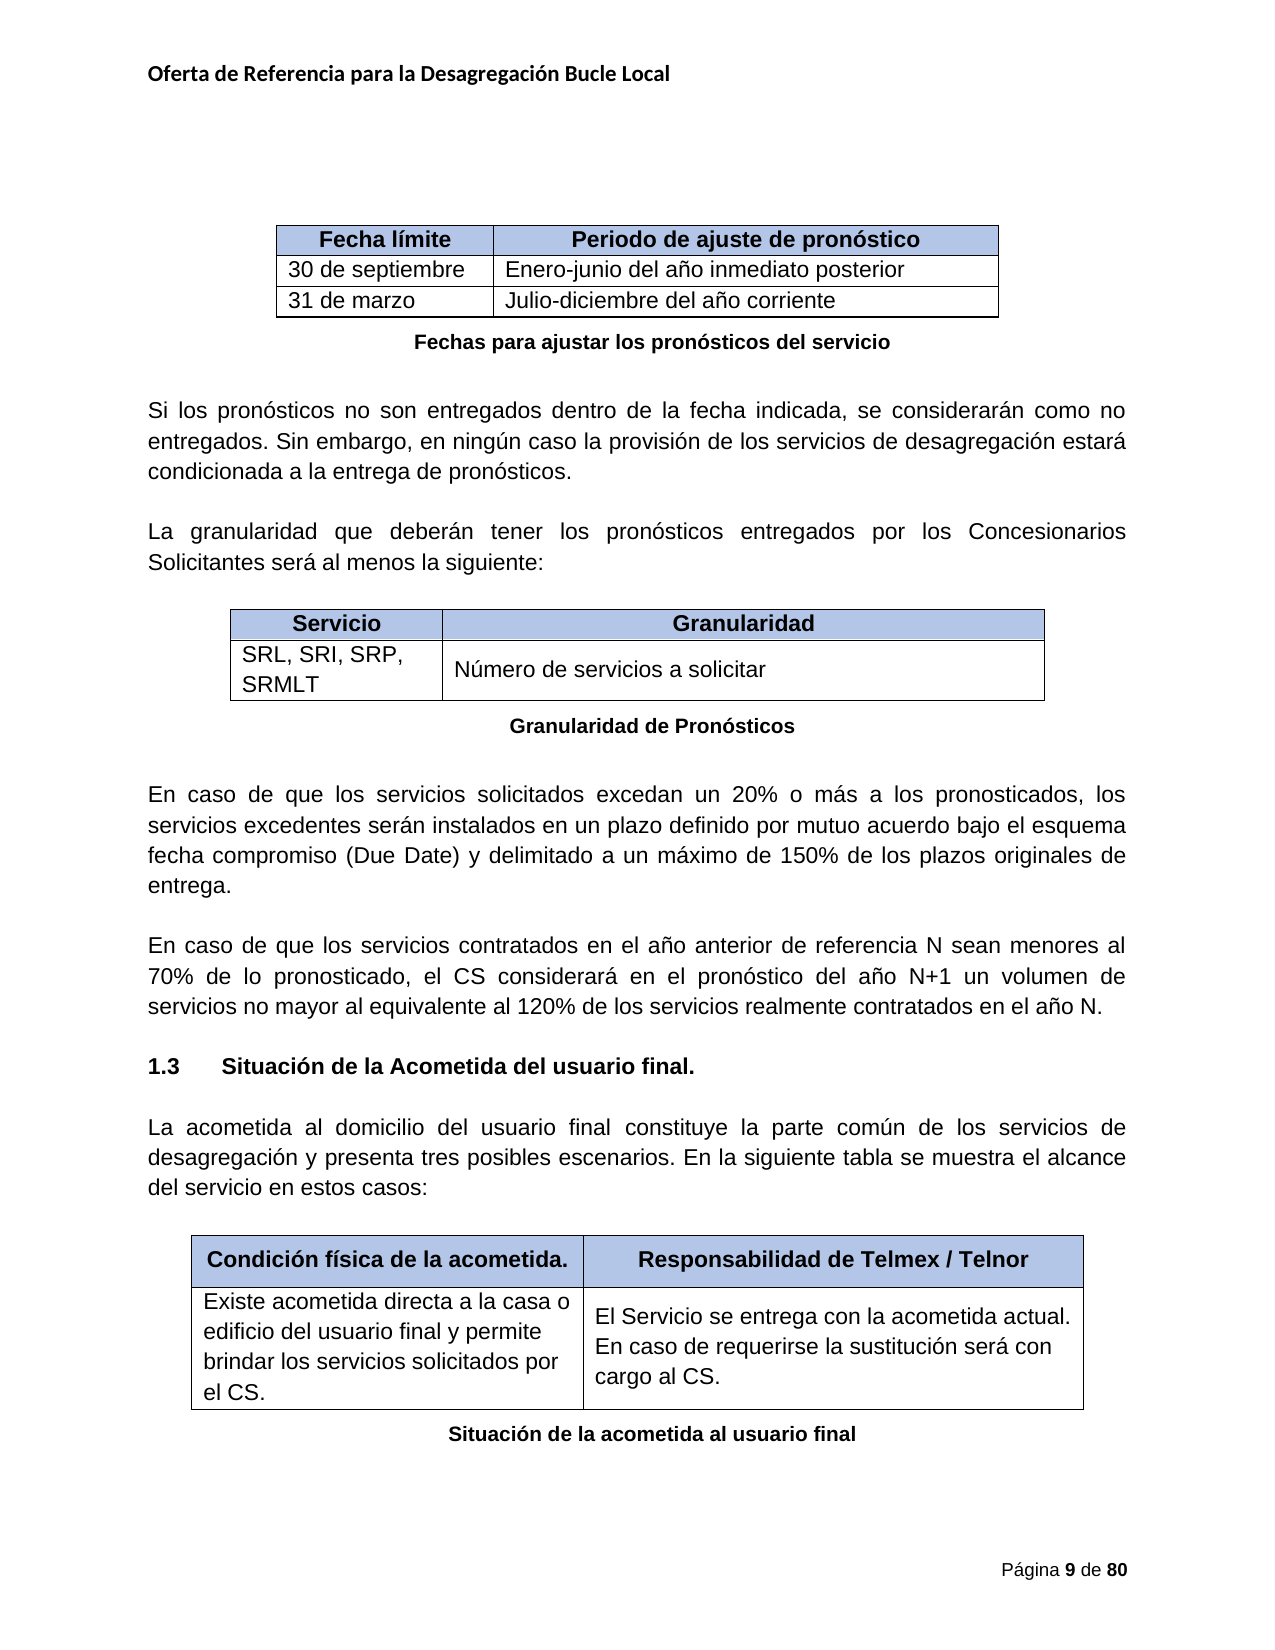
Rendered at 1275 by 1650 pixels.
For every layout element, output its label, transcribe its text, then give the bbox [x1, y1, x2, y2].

table_cell Número de servicios a solicitar [443, 641, 1044, 700]
table_cell Existe acometida directa a la casa o edificio del usuario final y permite brindar los servicios solicitados por el CS. [192, 1288, 583, 1409]
table_header Fecha límite [277, 226, 493, 255]
list Situación de la Acometida del usuario final. [148, 1053, 1127, 1079]
table_cell SRL, SRI, SRP, SRMLT [231, 641, 442, 700]
table_cell El Servicio se entrega con la acometida actual. En caso de requerirse la sustitución será con cargo al CS. [584, 1288, 1083, 1409]
text En caso de que los servicios solicitados excedan un 20% o más a los pronosticados, los servicios excedentes serán instalados en un plazo definido por mutuo acuerdo bajo el esquema fecha compromiso (Due Date) y delimitado a un máximo de 150% de los plazos originales de entrega. [148, 781, 1127, 898]
text Situación de la acometida al usuario final [177, 1422, 1127, 1446]
table_cell 31 de marzo [277, 287, 493, 316]
table_header Responsabilidad de Telmex / Telnor [584, 1236, 1083, 1287]
text Fechas para ajustar los pronósticos del servicio [177, 330, 1127, 354]
table_cell 30 de septiembre [277, 256, 493, 286]
text Si los pronósticos no son entregados dentro de la fecha indicada, se considerarán como no entregados. Sin embargo, en ningún caso la provisión de los servicios de desagregación estará condicionada a la entrega de pronósticos. [148, 397, 1127, 484]
text En caso de que los servicios contratados en el año anterior de referencia N sean menores al 70% de lo pronosticado, el CS considerará en el pronóstico del año N+1 un volumen de servicios no mayor al equivalente al 120% de los servicios realmente contratados en el año N. [148, 932, 1127, 1019]
text La granularidad que deberán tener los pronósticos entregados por los Concesionarios Solicitantes será al menos la siguiente: [148, 518, 1127, 575]
table_header Servicio [231, 610, 442, 639]
table_header Condición física de la acometida. [192, 1236, 583, 1287]
table_header Periodo de ajuste de pronóstico [494, 226, 998, 255]
table_cell Enero-junio del año inmediato posterior [494, 256, 998, 286]
text La acometida al domicilio del usuario final constituye la parte común de los servicios de desagregación y presenta tres posibles escenarios. En la siguiente tabla se muestra el alcance del servicio en estos casos: [148, 1114, 1127, 1200]
table_cell Julio-diciembre del año corriente [494, 287, 998, 316]
table_header Granularidad [443, 610, 1044, 639]
text Granularidad de Pronósticos [177, 714, 1127, 738]
